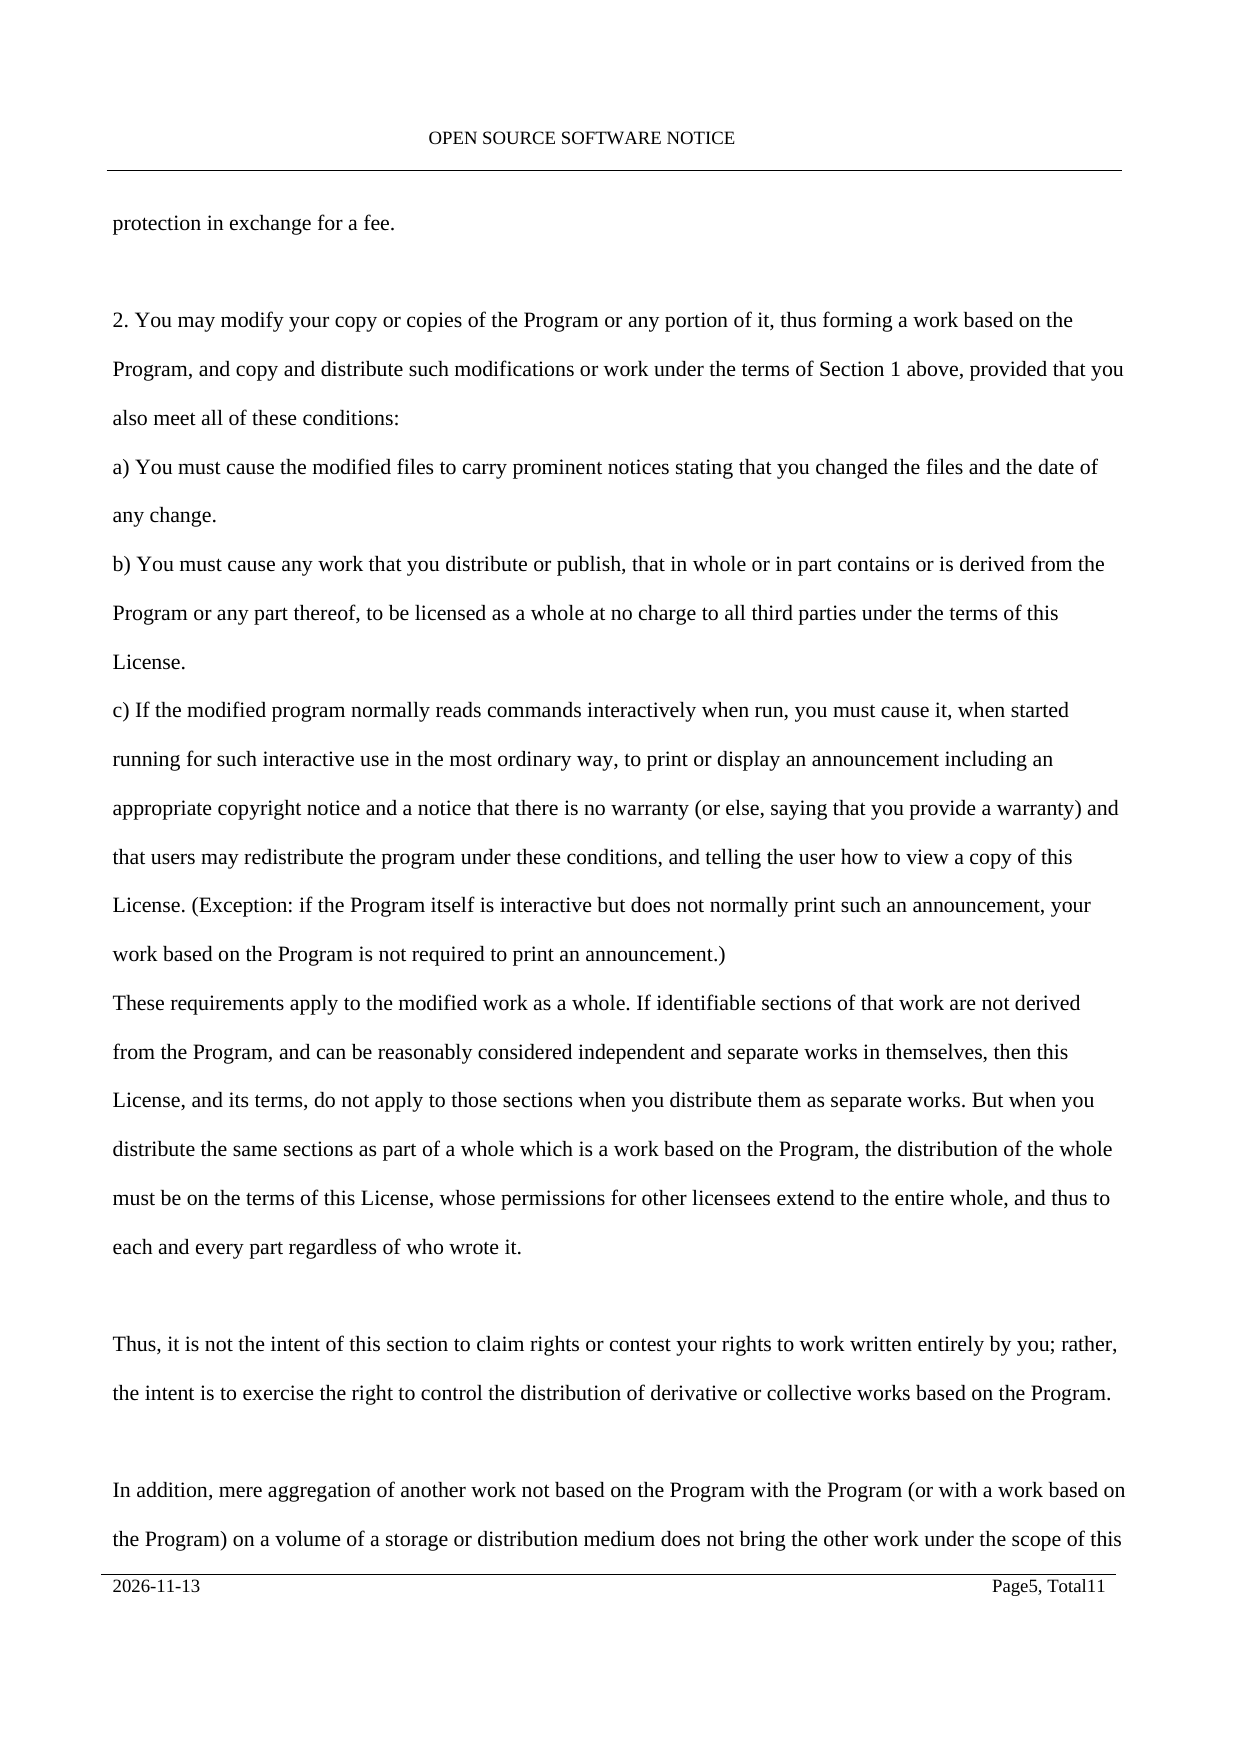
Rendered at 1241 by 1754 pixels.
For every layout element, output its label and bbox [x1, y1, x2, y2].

text [112, 206, 1128, 1555]
